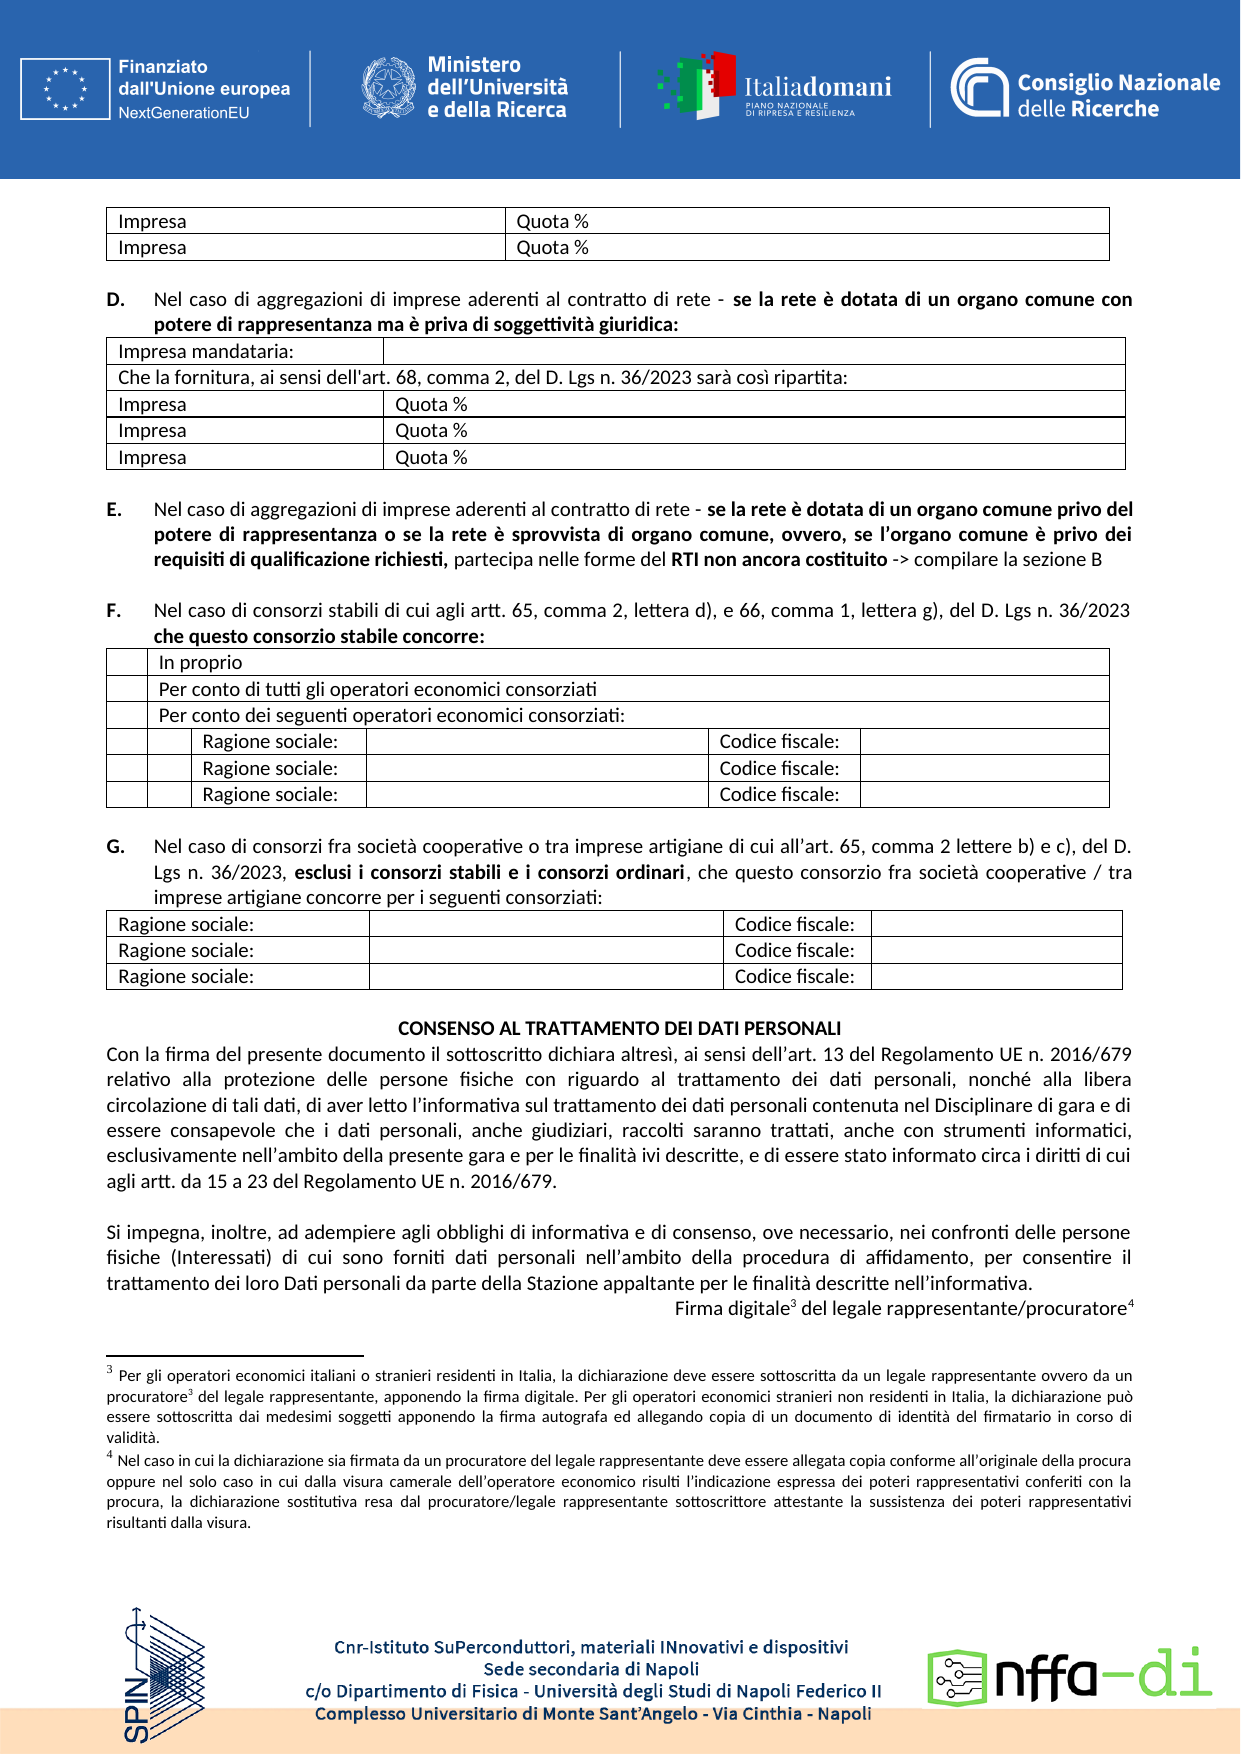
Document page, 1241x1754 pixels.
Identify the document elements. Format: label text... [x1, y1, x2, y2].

table_cell Impresa [107, 418, 383, 443]
picture [0, 1596, 1241, 1754]
table_cell Quota % [506, 208, 1109, 233]
list Nel caso di consorzi stabili di cui agli artt. 65, comma 2, lettera d), e 66, comma 1, lettera g), del D. Lgs n. 36/2023 che questo consorzio stabile concorre: [106, 597, 1134, 648]
table_cell [861, 755, 1109, 781]
text Si impegna, inoltre, ad adempiere agli obblighi di informativa e di consenso, ove necessario, nei confronti delle persone fisiche (Interessati) di cui sono forniti dati personali nell’ambito della procedura di affidamento, per consentire il trattamento dei loro Dati personali da parte della Stazione appaltante per le finalità descritte nell’informativa. [106, 1219, 1134, 1295]
table_cell [370, 937, 723, 963]
table_cell Quota % [384, 444, 1125, 469]
table_header [384, 338, 1125, 363]
table_header Ragione sociale: [107, 911, 369, 936]
text Con la firma del presente documento il sottoscritto dichiara altresì, ai sensi dell’art. 13 del Regolamento UE n. 2016/679 relativo alla protezione delle persone fisiche con riguardo al trattamento dei dati personali, nonché alla libera circolazione di tali dati, di aver letto l’informativa sul trattamento dei dati personali contenuta nel Disciplinare di gara e di essere consapevole che i dati personali, anche giudiziari, raccolti saranno trattati, anche con strumenti informatici, esclusivamente nell’ambito della presente gara e per le finalità ivi descritte, e di essere stato informato circa i diritti di cui agli artt. da 15 a 23 del Regolamento UE n. 2016/679. [106, 1041, 1134, 1193]
table_cell [107, 755, 147, 781]
table_cell Codice fiscale: [724, 964, 871, 989]
table_header In proprio [148, 649, 1109, 675]
table_cell [861, 729, 1109, 754]
table_cell Impresa [107, 444, 383, 469]
table_cell [107, 676, 147, 701]
table_cell [107, 782, 147, 807]
list Nel caso di consorzi fra società cooperative o tra imprese artigiane di cui all’art. 65, comma 2 lettere b) e c), del D. Lgs n. 36/2023, esclusi i consorzi stabili e i consorzi ordinari, che questo consorzio fra società cooperative / tra imprese artigiane concorre per i seguenti consorziati: [106, 833, 1134, 910]
table_cell [107, 729, 147, 754]
table_cell Codice fiscale: [709, 755, 860, 781]
table_cell [148, 729, 191, 754]
table_cell Ragione sociale: [192, 729, 366, 754]
table_cell Per conto dei seguenti operatori economici consorziati: [148, 702, 1109, 728]
table_cell Impresa [107, 234, 505, 260]
text CONSENSO AL TRATTAMENTO DEI DATI PERSONALI [106, 1016, 1134, 1041]
table_cell [370, 964, 723, 989]
table_cell Quota % [506, 234, 1109, 260]
table_cell [872, 964, 1122, 989]
table_cell Codice fiscale: [724, 937, 871, 963]
table_cell Impresa [107, 391, 383, 416]
table_cell Codice fiscale: [709, 729, 860, 754]
table_cell Ragione sociale: [192, 755, 366, 781]
table_cell [861, 782, 1109, 807]
table_cell [367, 729, 708, 754]
table_header Codice fiscale: [724, 911, 871, 936]
table_cell Che la fornitura, ai sensi dell'art. 68, comma 2, del D. Lgs n. 36/2023 sarà così ripartita: [107, 365, 1125, 390]
list Nel caso di aggregazioni di imprese aderenti al contratto di rete - se la rete è dotata di un organo comune privo del potere di rappresentanza o se la rete è sprovvista di organo comune, ovvero, se l’organo comune è privo dei requisiti di qualificazione richiesti, partecipa nelle forme del RTI non ancora costituito -> compilare la sezione B [106, 496, 1134, 572]
table_cell Ragione sociale: [192, 782, 366, 807]
table_cell [148, 755, 191, 781]
table_cell Ragione sociale: [107, 937, 369, 963]
table_cell Quota % [384, 391, 1125, 416]
table_cell Per conto di tutti gli operatori economici consorziati [148, 676, 1109, 701]
table_cell Codice fiscale: [709, 782, 860, 807]
table_cell [107, 702, 147, 728]
table_header [370, 911, 723, 936]
table_cell [367, 782, 708, 807]
table_header [872, 911, 1122, 936]
table_cell Quota % [384, 418, 1125, 443]
text Firma digitale del legale rappresentante/procuratore [106, 1295, 1134, 1321]
table_cell [367, 755, 708, 781]
table_cell Ragione sociale: [107, 964, 369, 989]
table_cell [148, 782, 191, 807]
table_cell Impresa [107, 208, 505, 233]
table_cell [872, 937, 1122, 963]
table_header [107, 649, 147, 675]
list Nel caso di aggregazioni di imprese aderenti al contratto di rete - se la rete è dotata di un organo comune con potere di rappresentanza ma è priva di soggettività giuridica: [106, 286, 1134, 337]
picture [0, 0, 1241, 179]
table_header Impresa mandataria: [107, 338, 383, 363]
